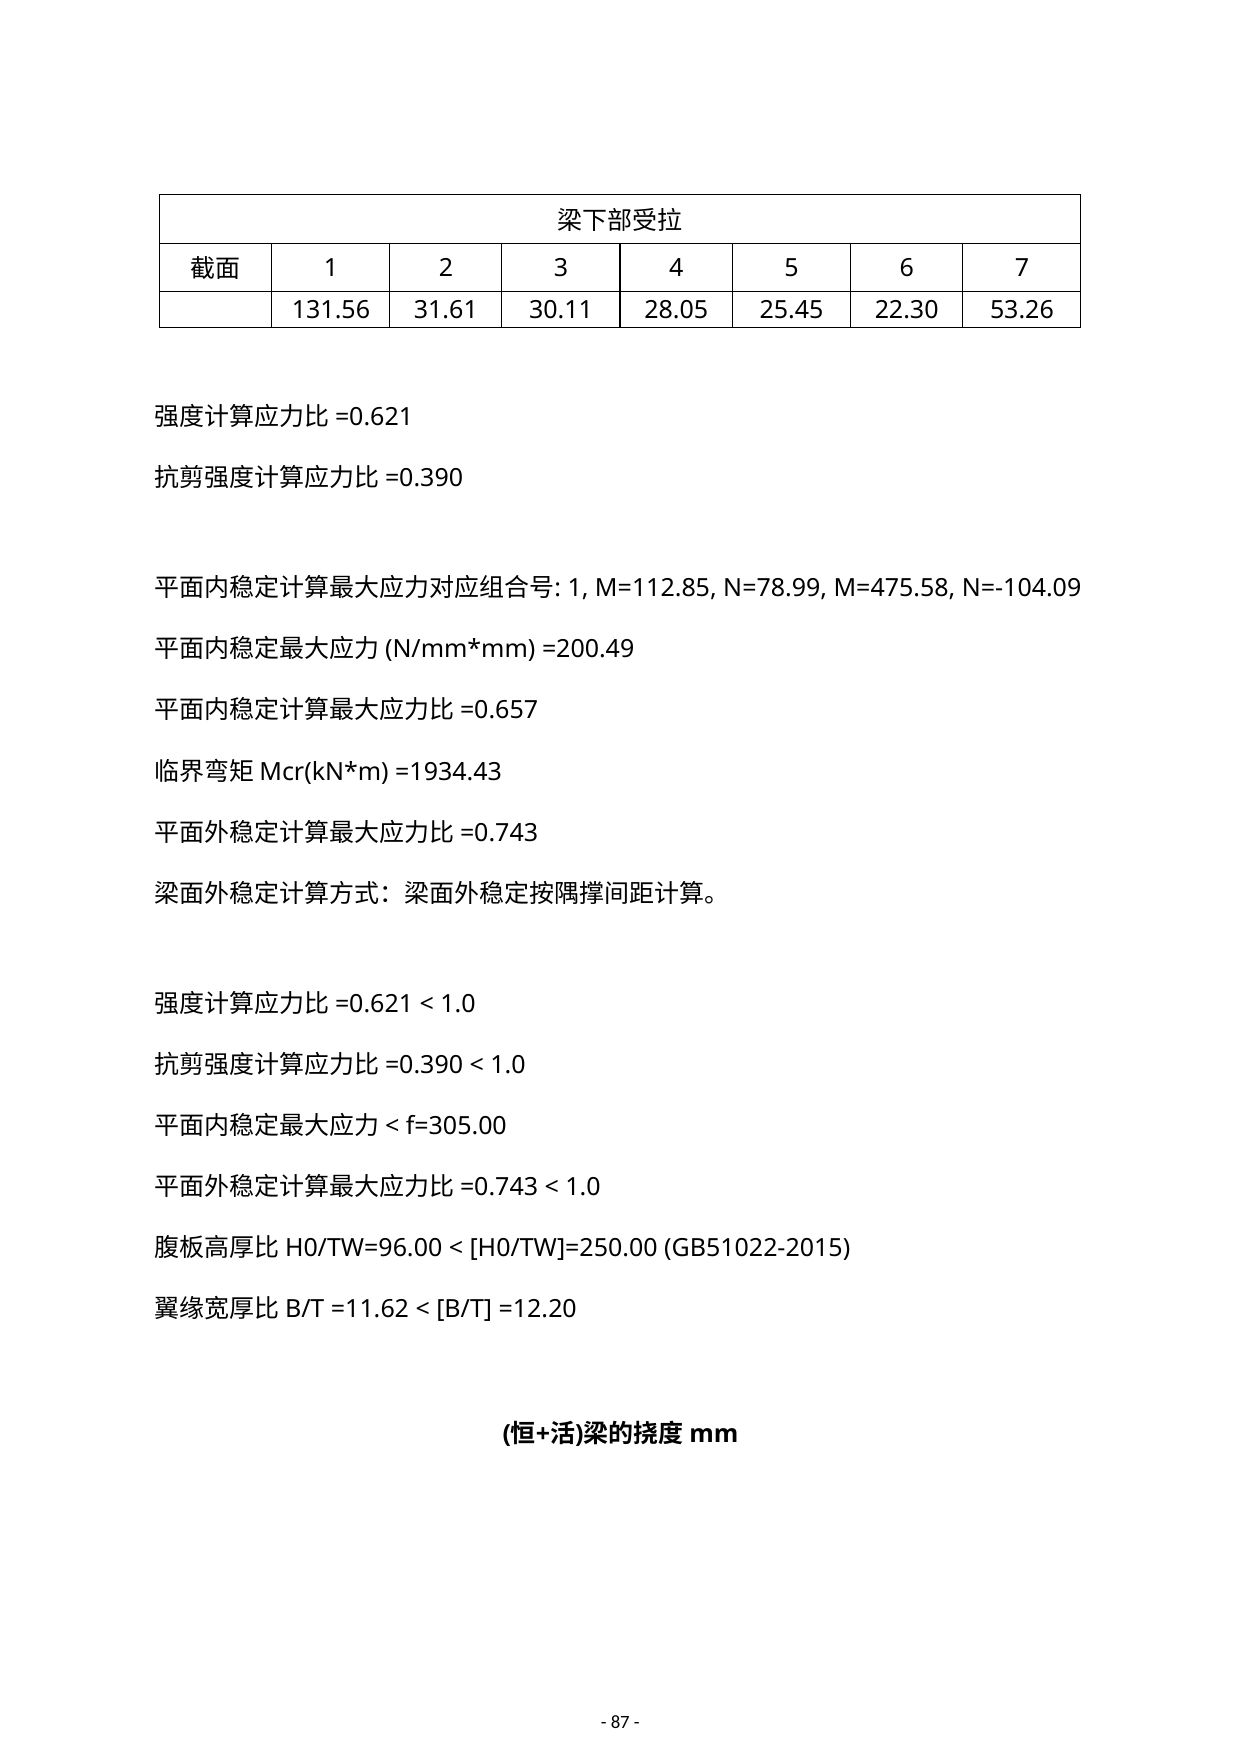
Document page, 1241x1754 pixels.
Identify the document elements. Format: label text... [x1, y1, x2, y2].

text 平面内稳定最大应力 < f=305.00 [148, 1100, 1093, 1147]
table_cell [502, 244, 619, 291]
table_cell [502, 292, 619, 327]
text 抗剪强度计算应力比 =0.390 [148, 452, 1093, 499]
text 平面内稳定计算最大应力比 =0.657 [148, 684, 1093, 732]
text 强度计算应力比 =0.621 < 1.0 [148, 978, 1093, 1025]
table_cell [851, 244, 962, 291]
text 梁面外稳定计算方式：梁面外稳定按隅撑间距计算。 [148, 868, 1093, 915]
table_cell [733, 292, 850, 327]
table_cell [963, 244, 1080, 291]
text 平面内稳定最大应力 (N/mm*mm) =200.49 [148, 623, 1093, 671]
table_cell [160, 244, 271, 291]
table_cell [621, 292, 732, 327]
text 强度计算应力比 =0.621 [148, 391, 1093, 438]
text 平面外稳定计算最大应力比 =0.743 < 1.0 [148, 1161, 1093, 1208]
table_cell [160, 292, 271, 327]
text 腹板高厚比 H0/TW=96.00 < [H0/TW]=250.00 (GB51022-2015) [148, 1222, 1093, 1269]
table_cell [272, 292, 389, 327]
text 平面外稳定计算最大应力比 =0.743 [148, 807, 1093, 854]
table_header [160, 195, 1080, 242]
text 平面内稳定计算最大应力对应组合号: 1, M=112.85, N=78.99, M=475.58, N=-104.09 [148, 562, 1093, 609]
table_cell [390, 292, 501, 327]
text 抗剪强度计算应力比 =0.390 < 1.0 [148, 1039, 1093, 1086]
text 临界弯矩Mcr(kN*m) =1934.43 [148, 746, 1093, 793]
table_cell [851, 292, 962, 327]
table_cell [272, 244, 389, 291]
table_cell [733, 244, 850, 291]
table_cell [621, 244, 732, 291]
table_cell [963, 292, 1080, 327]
text 翼缘宽厚比 B/T =11.62 < [B/T] =12.20 [148, 1283, 1093, 1330]
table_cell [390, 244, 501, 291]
text (恒+活)梁的挠度 mm [148, 1408, 1093, 1455]
